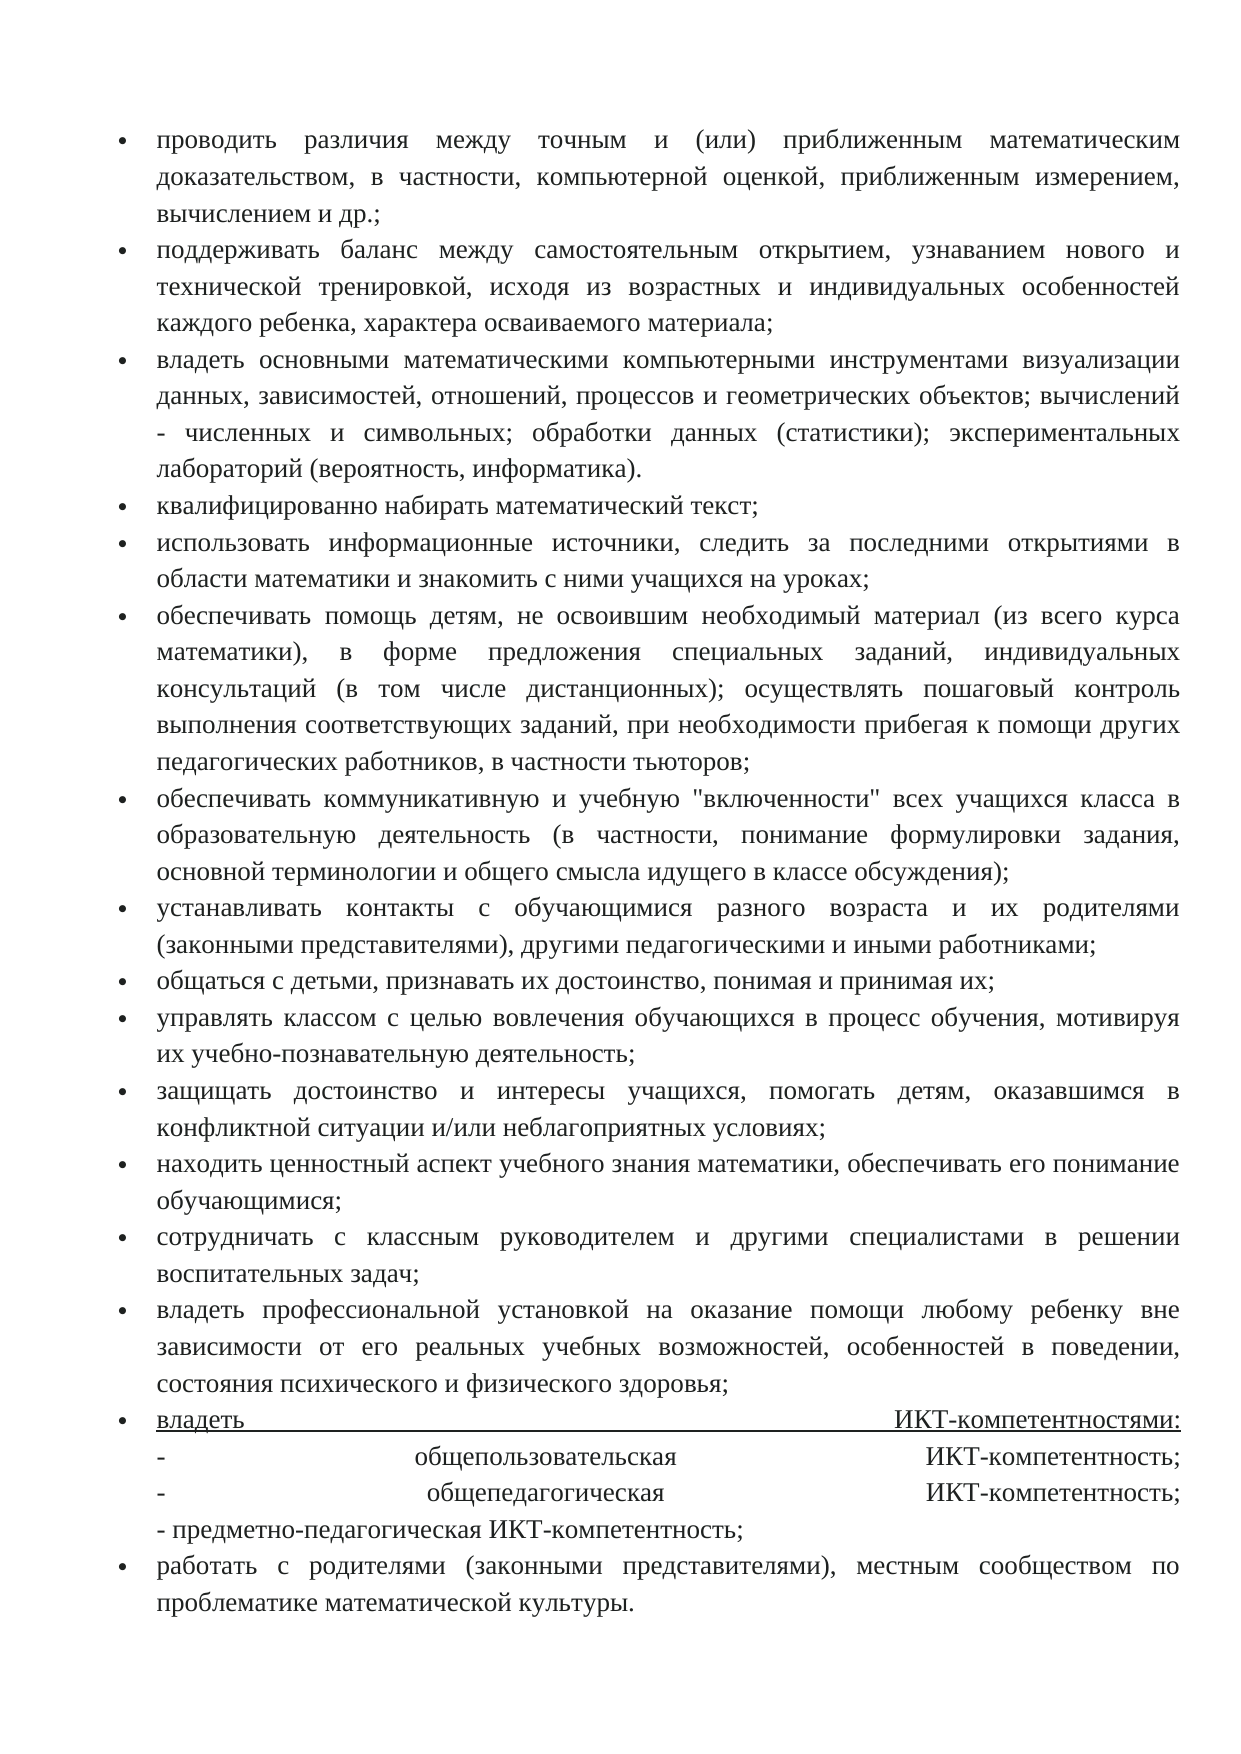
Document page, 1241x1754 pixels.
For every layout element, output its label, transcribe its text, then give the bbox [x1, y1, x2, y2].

list владеть профессиональной установкой на оказание помощи любому ребенку вне зависимости от его реальных учебных возможностей, особенностей в поведении, состояния психического и физического здоровья; [119, 1288, 1181, 1398]
list общаться с детьми, признавать их достоинство, понимая и принимая их; [119, 959, 1181, 996]
list обеспечивать коммуникативную и учебную "включенности" всех учащихся класса в образовательную деятельность (в частности, понимание формулировки задания, основной терминологии и общего смысла идущего в классе обсуждения); [119, 776, 1181, 886]
list проводить различия между точным и (или) приближенным математическим доказательством, в частности, компьютерной оценкой, приближенным измерением, вычислением и др.; [119, 118, 1181, 228]
list поддерживать баланс между самостоятельным открытием, узнаванием нового и технической тренировкой, исходя из возрастных и индивидуальных особенностей каждого ребенка, характера осваиваемого материала; [119, 228, 1181, 337]
list защищать достоинство и интересы учащихся, помогать детям, оказавшимся в конфликтной ситуации и/или неблагоприятных условиях; [119, 1069, 1181, 1142]
list сотрудничать с классным руководителем и другими специалистами в решении воспитательных задач; [119, 1215, 1181, 1288]
list управлять классом с целью вовлечения обучающихся в процесс обучения, мотивируя их учебно-познавательную деятельность; [119, 996, 1181, 1069]
list работать с родителями (законными представителями), местным сообществом по проблематике математической культуры. [119, 1544, 1181, 1617]
list обеспечивать помощь детям, не освоившим необходимый материал (из всего курса математики), в форме предложения специальных заданий, индивидуальных консультаций (в том числе дистанционных); осуществлять пошаговый контроль выполнения соответствующих заданий, при необходимости прибегая к помощи других педагогических работников, в частности тьюторов; [119, 593, 1181, 776]
list владеть основными математическими компьютерными инструментами визуализации данных, зависимостей, отношений, процессов и геометрических объектов; вычислений - численных и символьных; обработки данных (статистики); экспериментальных лабораторий (вероятность, информатика). [119, 337, 1181, 484]
list владеть ИКТ-компетентностями: - общепользовательская ИКТ-компетентность; - общепедагогическая ИКТ-компетентность; - предметно-педагогическая ИКТ-компетентность; [119, 1398, 1181, 1544]
list использовать информационные источники, следить за последними открытиями в области математики и знакомить с ними учащихся на уроках; [119, 520, 1181, 593]
list квалифицированно набирать математический текст; [119, 484, 1181, 520]
list находить ценностный аспект учебного знания математики, обеспечивать его понимание обучающимися; [119, 1142, 1181, 1215]
list устанавливать контакты с обучающимися разного возраста и их родителями (законными представителями), другими педагогическими и иными работниками; [119, 886, 1181, 959]
